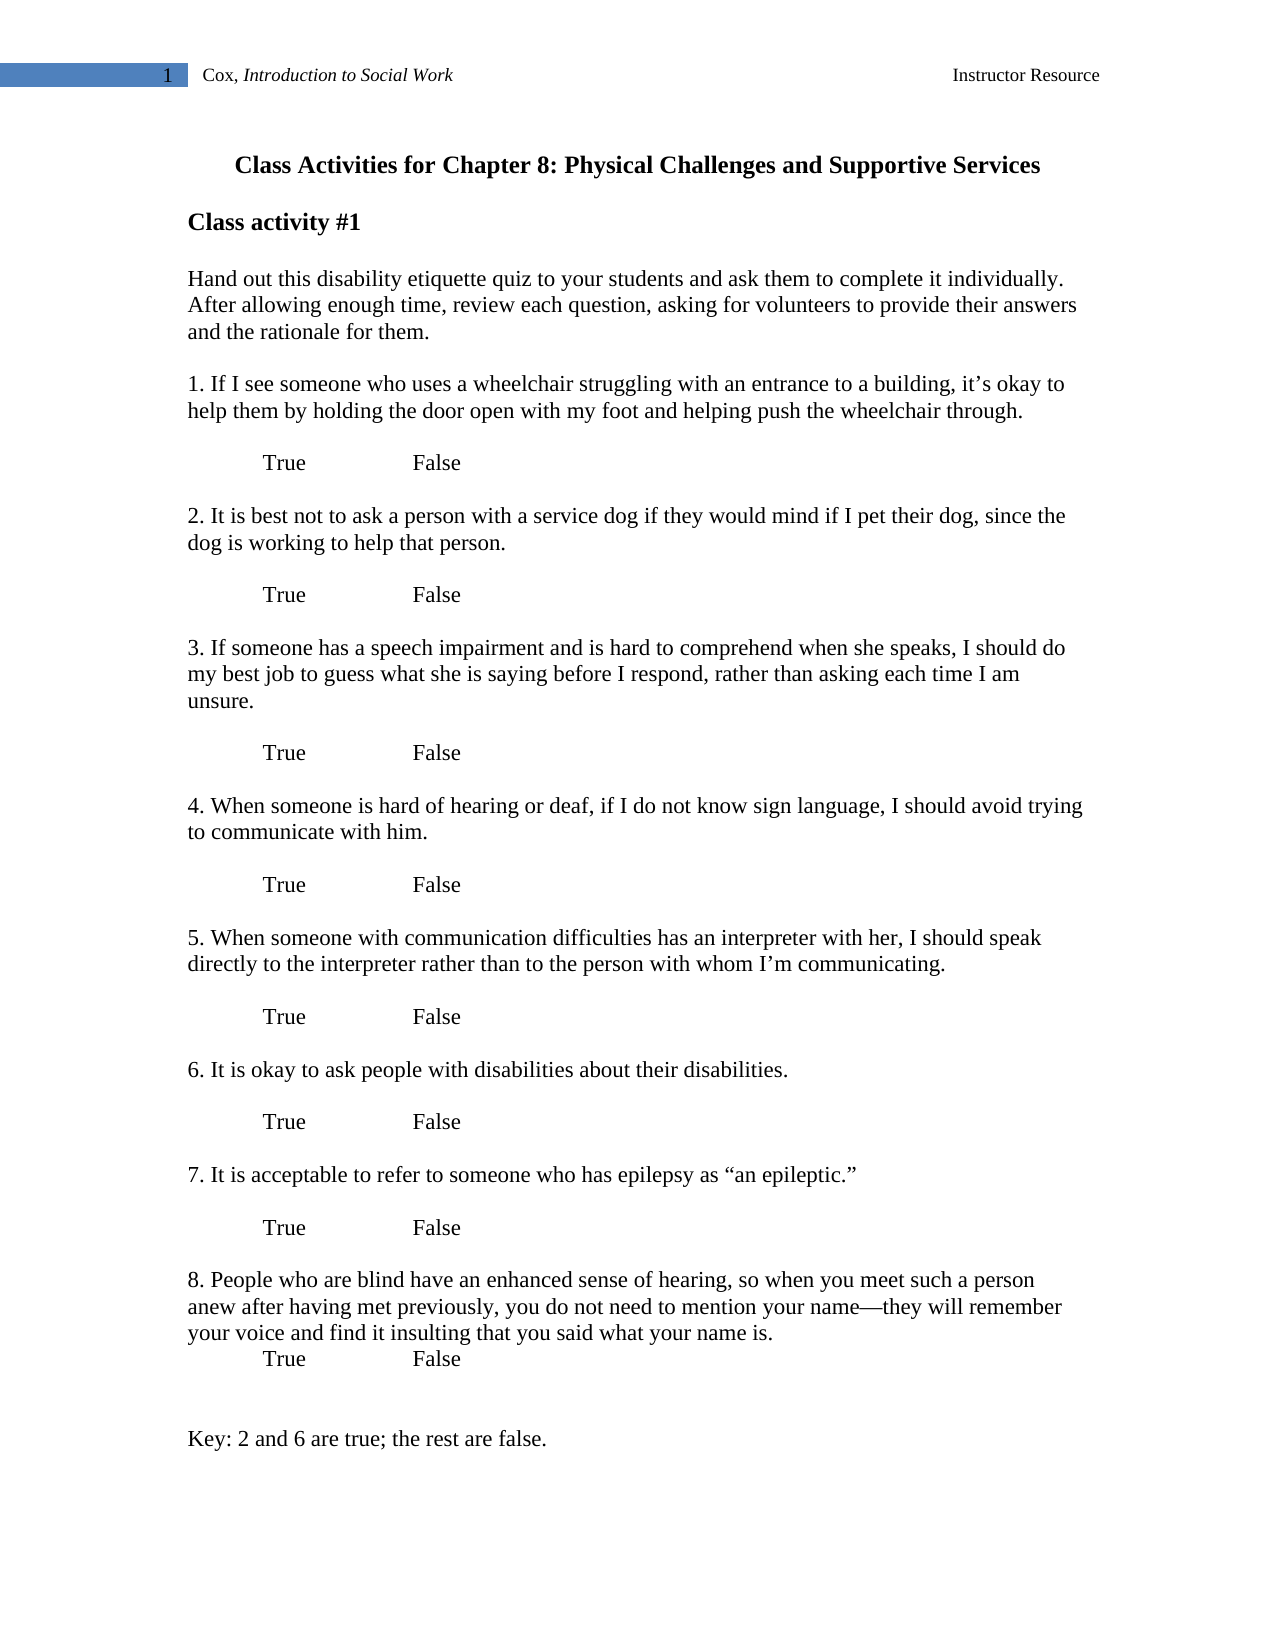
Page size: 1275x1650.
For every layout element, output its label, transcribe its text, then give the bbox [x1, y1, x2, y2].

text True False [187, 1214, 1087, 1240]
text 8. People who are blind have an enhanced sense of hearing, so when you meet such a person anew after having met previously, you do not need to mention your name—they will remember your voice and find it insulting that you said what your name is. [187, 1266, 1087, 1346]
text True False [187, 1108, 1087, 1135]
text 2. It is best not to ask a person with a service dog if they would mind if I pet their dog, since the dog is working to help that person. [187, 502, 1087, 555]
text Class activity #1 [187, 207, 1087, 236]
text 7. It is acceptable to refer to someone who has epilepsy as “an epileptic.” [187, 1161, 1087, 1187]
text True False [187, 1003, 1087, 1029]
text True False [187, 739, 1087, 766]
text True False [187, 1346, 1087, 1372]
text 3. If someone has a speech impairment and is hard to comprehend when she speaks, I should do my best job to guess what she is saying before I respond, rather than asking each time I am unsure. [187, 634, 1087, 713]
text 4. When someone is hard of hearing or deaf, if I do not know sign language, I should avoid trying to communicate with him. [187, 792, 1087, 845]
text 5. When someone with communication difficulties has an interpreter with her, I should speak directly to the interpreter rather than to the person with whom I’m communicating. [187, 924, 1087, 977]
text Hand out this disability etiquette quiz to your students and ask them to complete it individually. After allowing enough time, review each question, asking for volunteers to provide their answers and the rationale for them. [187, 265, 1087, 344]
text True False [187, 871, 1087, 897]
text 1. If I see someone who uses a wheelchair struggling with an entrance to a building, it’s okay to help them by holding the door open with my foot and helping push the wheelchair through. [187, 370, 1087, 423]
text 6. It is okay to ask people with disabilities about their disabilities. [187, 1056, 1087, 1082]
text Key: 2 and 6 are true; the rest are false. [187, 1424, 1087, 1451]
text True False [187, 449, 1087, 476]
text True False [187, 581, 1087, 608]
text Class Activities for Chapter 8: Physical Challenges and Supportive Services [187, 150, 1087, 179]
